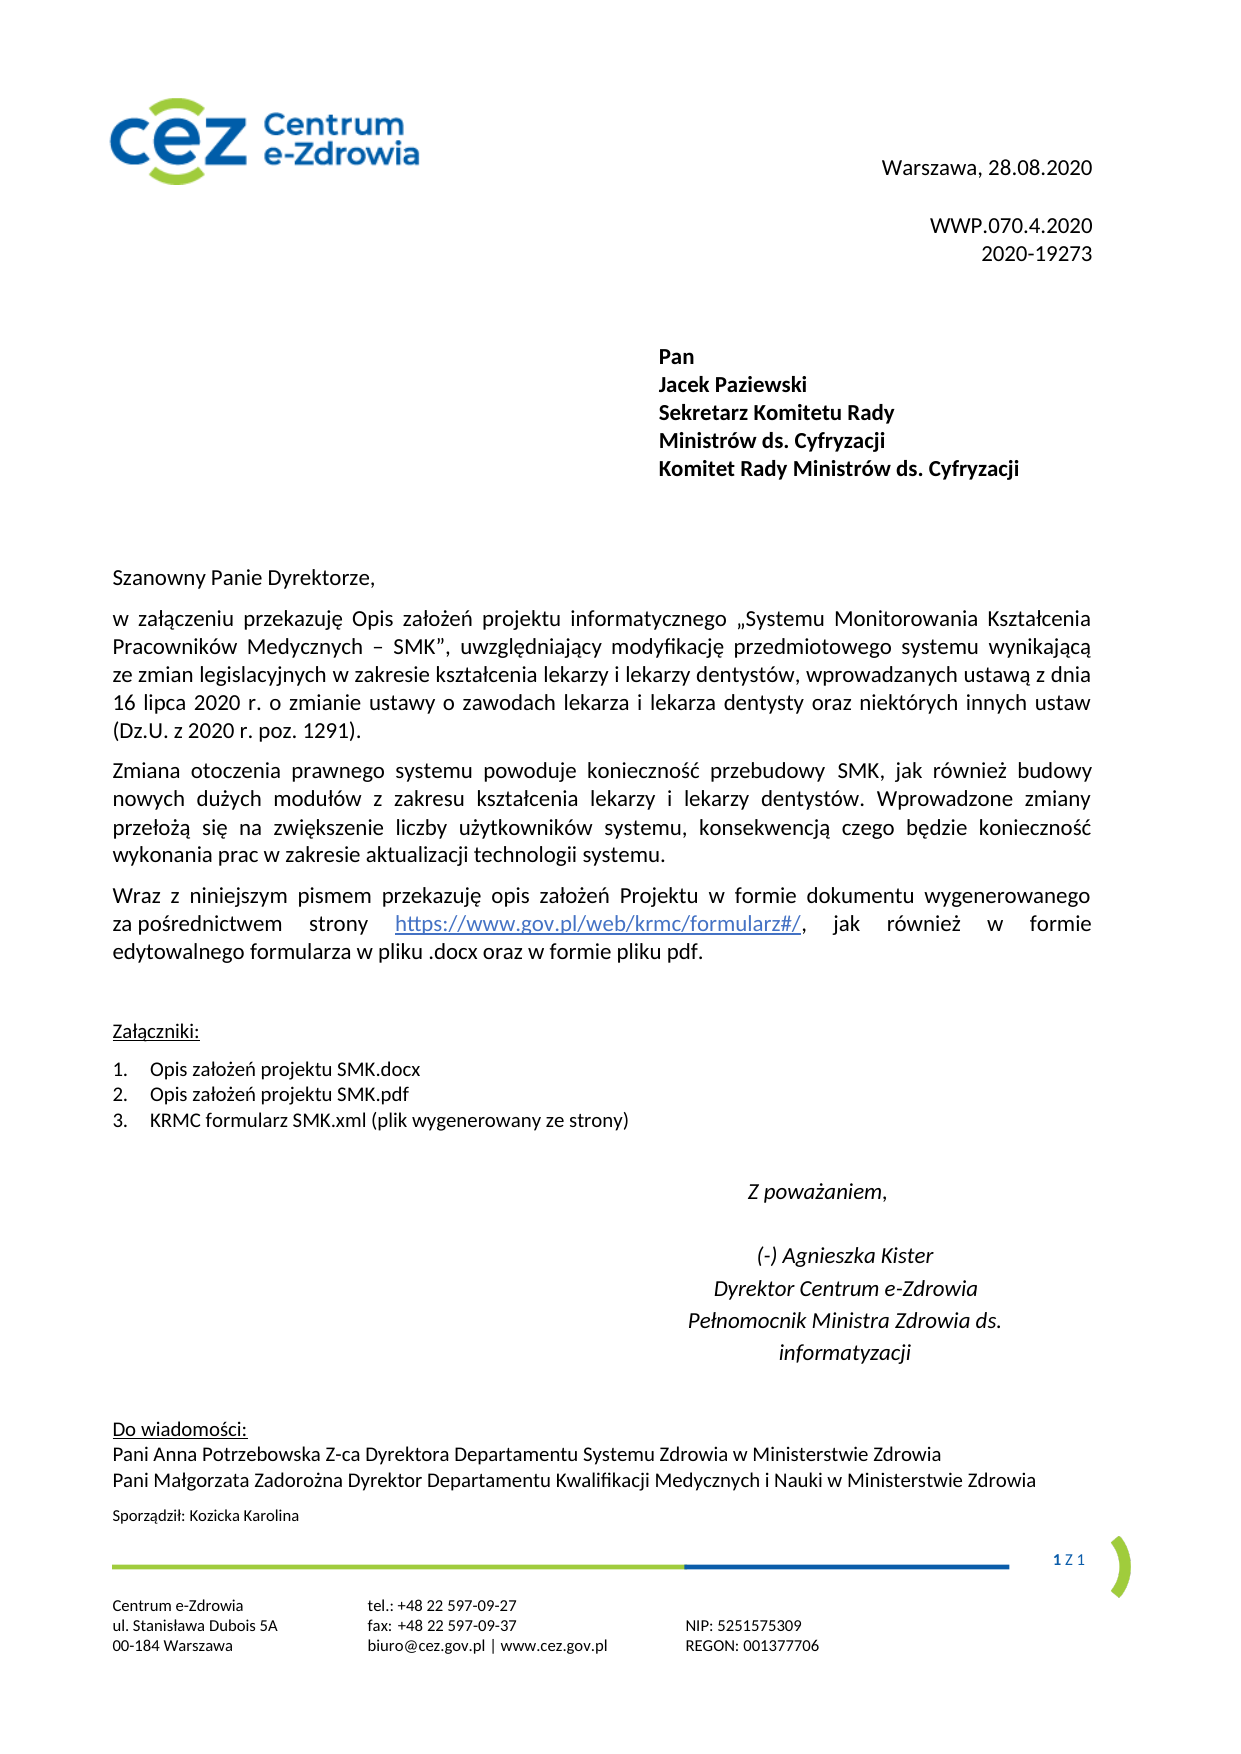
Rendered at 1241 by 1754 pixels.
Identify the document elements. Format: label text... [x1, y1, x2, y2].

text Pełnomocnik Ministra Zdrowia ds. informatyzacji [658, 1306, 1033, 1366]
text Szanowny Panie Dyrektorze, [112, 563, 1092, 591]
text Pani Anna Potrzebowska Z-ca Dyrektora Departamentu Systemu Zdrowia w Ministerstwie Zdrowia [112, 1441, 1092, 1467]
text Zmiana otoczenia prawnego systemu powoduje konieczność przebudowy SMK, jak również budowy nowych dużych modułów z zakresu kształcenia lekarzy i lekarzy dentystów. Wprowadzone zmiany przełożą się na zwiększenie liczby użytkowników systemu, konsekwencją czego będzie konieczność wykonania prac w zakresie aktualizacji technologii systemu. [112, 757, 1092, 869]
text Załączniki: [112, 1018, 1092, 1044]
text Komitet Rady Ministrów ds. Cyfryzacji [112, 454, 1092, 482]
text Sekretarz Komitetu Rady [112, 398, 1092, 426]
text WWP.070.4.2020 [112, 211, 1092, 239]
text Ministrów ds. Cyfryzacji [112, 426, 1092, 454]
text Warszawa, 28.08.2020 [112, 148, 1092, 182]
text Dyrektor Centrum e-Zdrowia [658, 1274, 1033, 1302]
text Jacek Paziewski [112, 370, 1092, 398]
text Sporządził: Kozicka Karolina [112, 1505, 1092, 1525]
text 2020-19273 [112, 239, 1092, 267]
list Opis założeń projektu SMK.docx [112, 1056, 1092, 1082]
text Pani Małgorzata Zadorożna Dyrektor Departamentu Kwalifikacji Medycznych i Nauki w Ministerstwie Zdrowia [112, 1467, 1092, 1492]
text Do wiadomości: [112, 1416, 1092, 1441]
text w załączeniu przekazuję Opis założeń projektu informatycznego „Systemu Monitorowania Kształcenia Pracowników Medycznych – SMK”, uwzględniający modyfikację przedmiotowego systemu wynikającą ze zmian legislacyjnych w zakresie kształcenia lekarzy i lekarzy dentystów, wprowadzanych ustawą z dnia 16 lipca 2020 r. o zmianie ustawy o zawodach lekarza i lekarza dentysty oraz niektórych innych ustaw (Dz.U. z 2020 r. poz. 1291). [112, 604, 1092, 744]
picture [1110, 1536, 1131, 1598]
text Z poważaniem, [732, 1177, 1092, 1205]
picture [106, 97, 423, 185]
text Wraz z niniejszym pismem przekazuję opis założeń Projektu w formie dokumentu wygenerowanego za pośrednictwem strony https://www.gov.pl/web/krmc/formularz#/, jak również w formie edytowalnego formularza w pliku .docx oraz w formie pliku pdf. [112, 881, 1092, 965]
text (-) Agnieszka Kister [658, 1241, 1033, 1269]
text Pan [658, 342, 1092, 370]
list KRMC formularz SMK.xml (plik wygenerowany ze strony) [112, 1107, 1092, 1132]
list Opis założeń projektu SMK.pdf [112, 1082, 1092, 1107]
